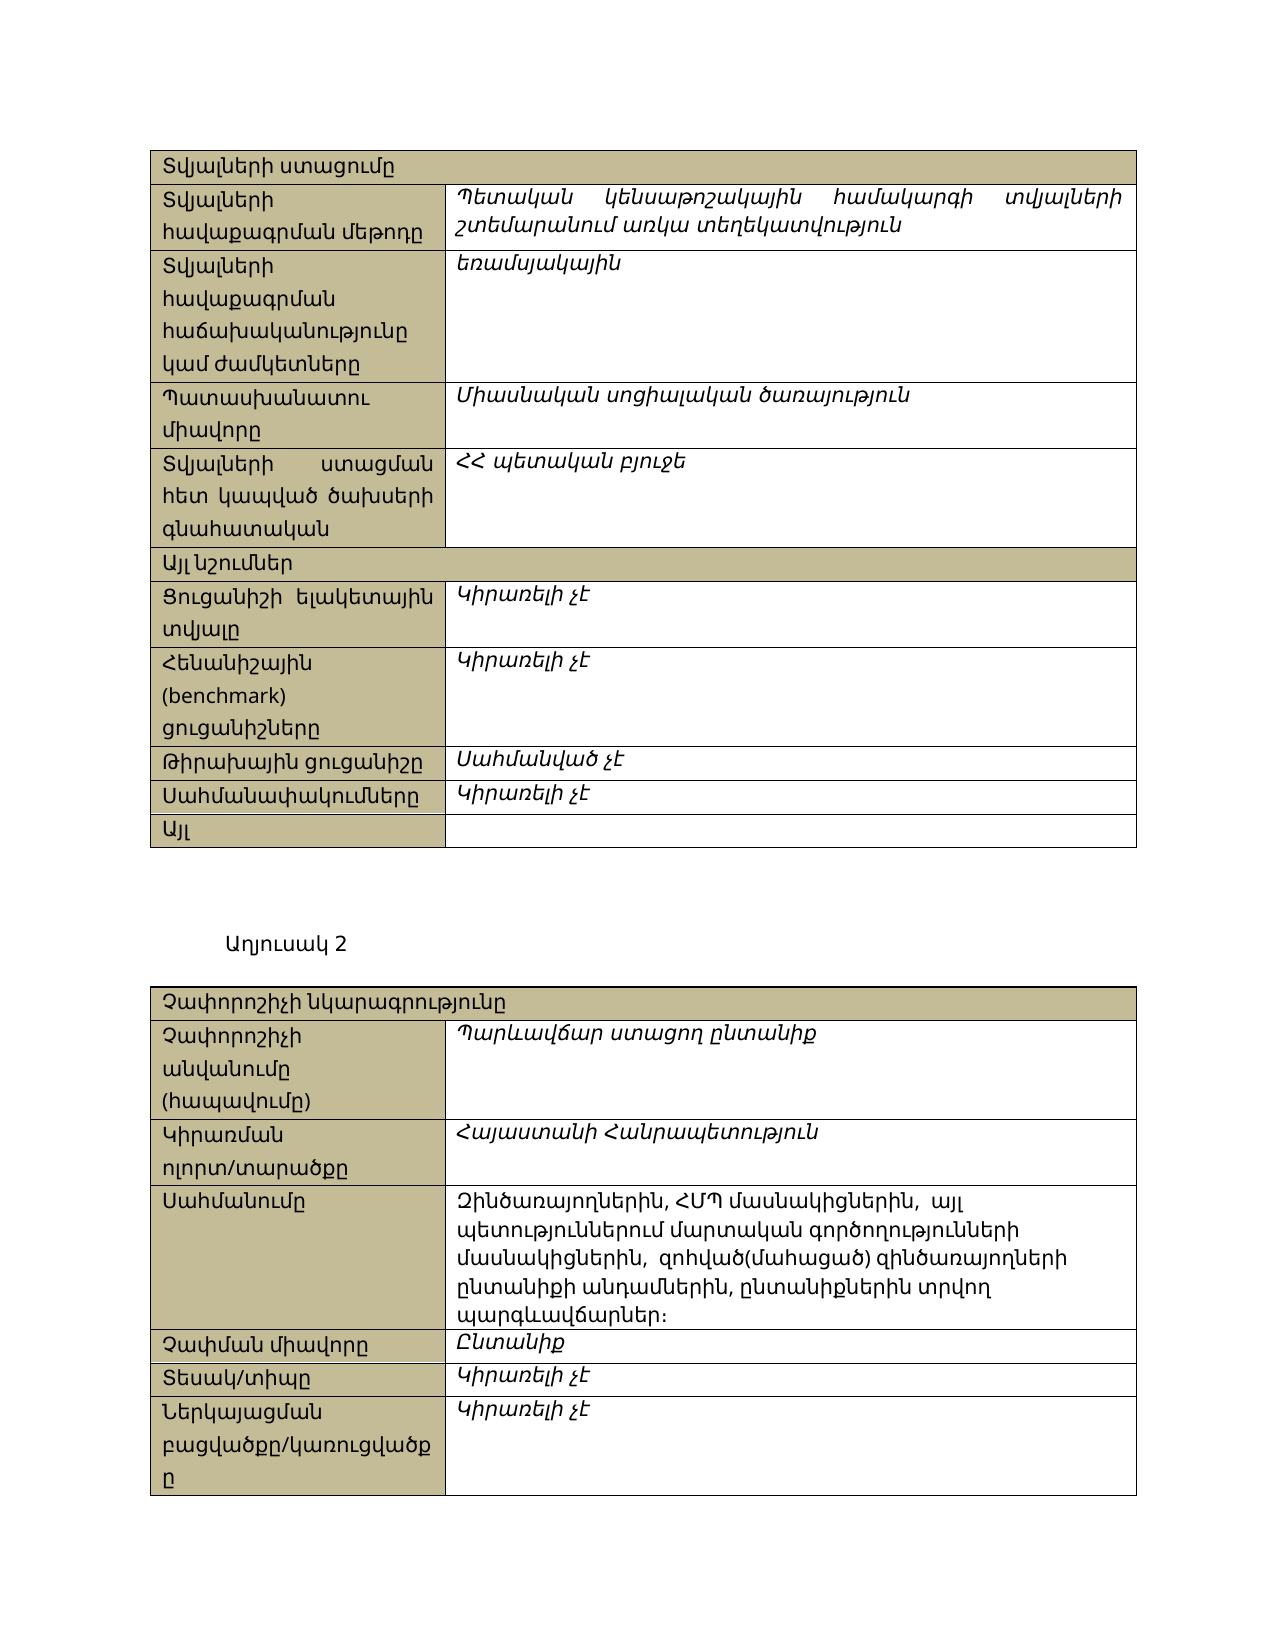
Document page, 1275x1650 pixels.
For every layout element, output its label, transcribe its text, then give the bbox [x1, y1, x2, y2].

table_cell Տվյալների հավաքագրման հաճախականությունը կամ ժամկետները [151, 251, 445, 382]
table_cell Չափորոշիչի անվանումը (հապավումը) [151, 1021, 445, 1119]
table_cell Ընտանիք [446, 1330, 1136, 1362]
table_cell Զինծառայողներին, ՀՄՊ մասնակիցներին, այլ պետություններում մարտական գործողությունների մասնակիցներին, զոհված(մահացած) զինծառայողների ընտանիքի անդամներին, ընտանիքներին տրվող պարգևավճարներ։ [446, 1186, 1136, 1329]
table_cell Թիրախային ցուցանիշը [151, 747, 445, 780]
table_cell Սահմանված չէ [446, 747, 1136, 780]
table_cell Սահմանափակումները [151, 781, 445, 813]
table_cell Ներկայացման բացվածքը/կառուցվածքը [151, 1397, 445, 1495]
table_cell Տվյալների հավաքագրման մեթոդը [151, 185, 445, 250]
table_cell [446, 815, 1136, 847]
table_cell Պատասխանատու միավորը [151, 383, 445, 448]
table_cell ՀՀ պետական բյուջե [446, 449, 1136, 547]
table_cell Կիրառելի չէ [446, 582, 1136, 647]
table_cell Ցուցանիշի ելակետային տվյալը [151, 582, 445, 647]
table_cell Պետական կենսաթոշակային համակարգի տվյալների շտեմարանում առկա տեղեկատվություն [446, 185, 1136, 250]
table_cell Կիրառելի չէ [446, 781, 1136, 813]
table_cell Այլ նշումներ [151, 548, 1136, 581]
table_cell Կիրառելի չէ [446, 1364, 1136, 1396]
table_cell Կիրառելի չէ [446, 648, 1136, 746]
table_cell Պարևավճար ստացող ընտանիք [446, 1021, 1136, 1119]
table_cell Չափման միավորը [151, 1330, 445, 1362]
table_cell եռամսյակային [446, 251, 1136, 382]
table_cell Տվյալների ստացման հետ կապված ծախսերի գնահատական [151, 449, 445, 547]
list Աղյուսակ 2 [150, 929, 1125, 958]
table_cell Այլ [151, 815, 445, 847]
table_header Չափորոշիչի նկարագրությունը [151, 988, 1136, 1020]
table_cell Հայաստանի Հանրապետություն [446, 1120, 1136, 1185]
table_cell Սահմանումը [151, 1186, 445, 1329]
table_cell Տեսակ/տիպը [151, 1364, 445, 1396]
table_cell Տվյալների ստացումը [151, 151, 1136, 184]
table_cell Կիրառման ոլորտ/տարածքը [151, 1120, 445, 1185]
table_cell Միասնական սոցիալական ծառայություն [446, 383, 1136, 448]
table_cell Հենանիշային (benchmark) ցուցանիշները [151, 648, 445, 746]
table_cell Կիրառելի չէ [446, 1397, 1136, 1495]
